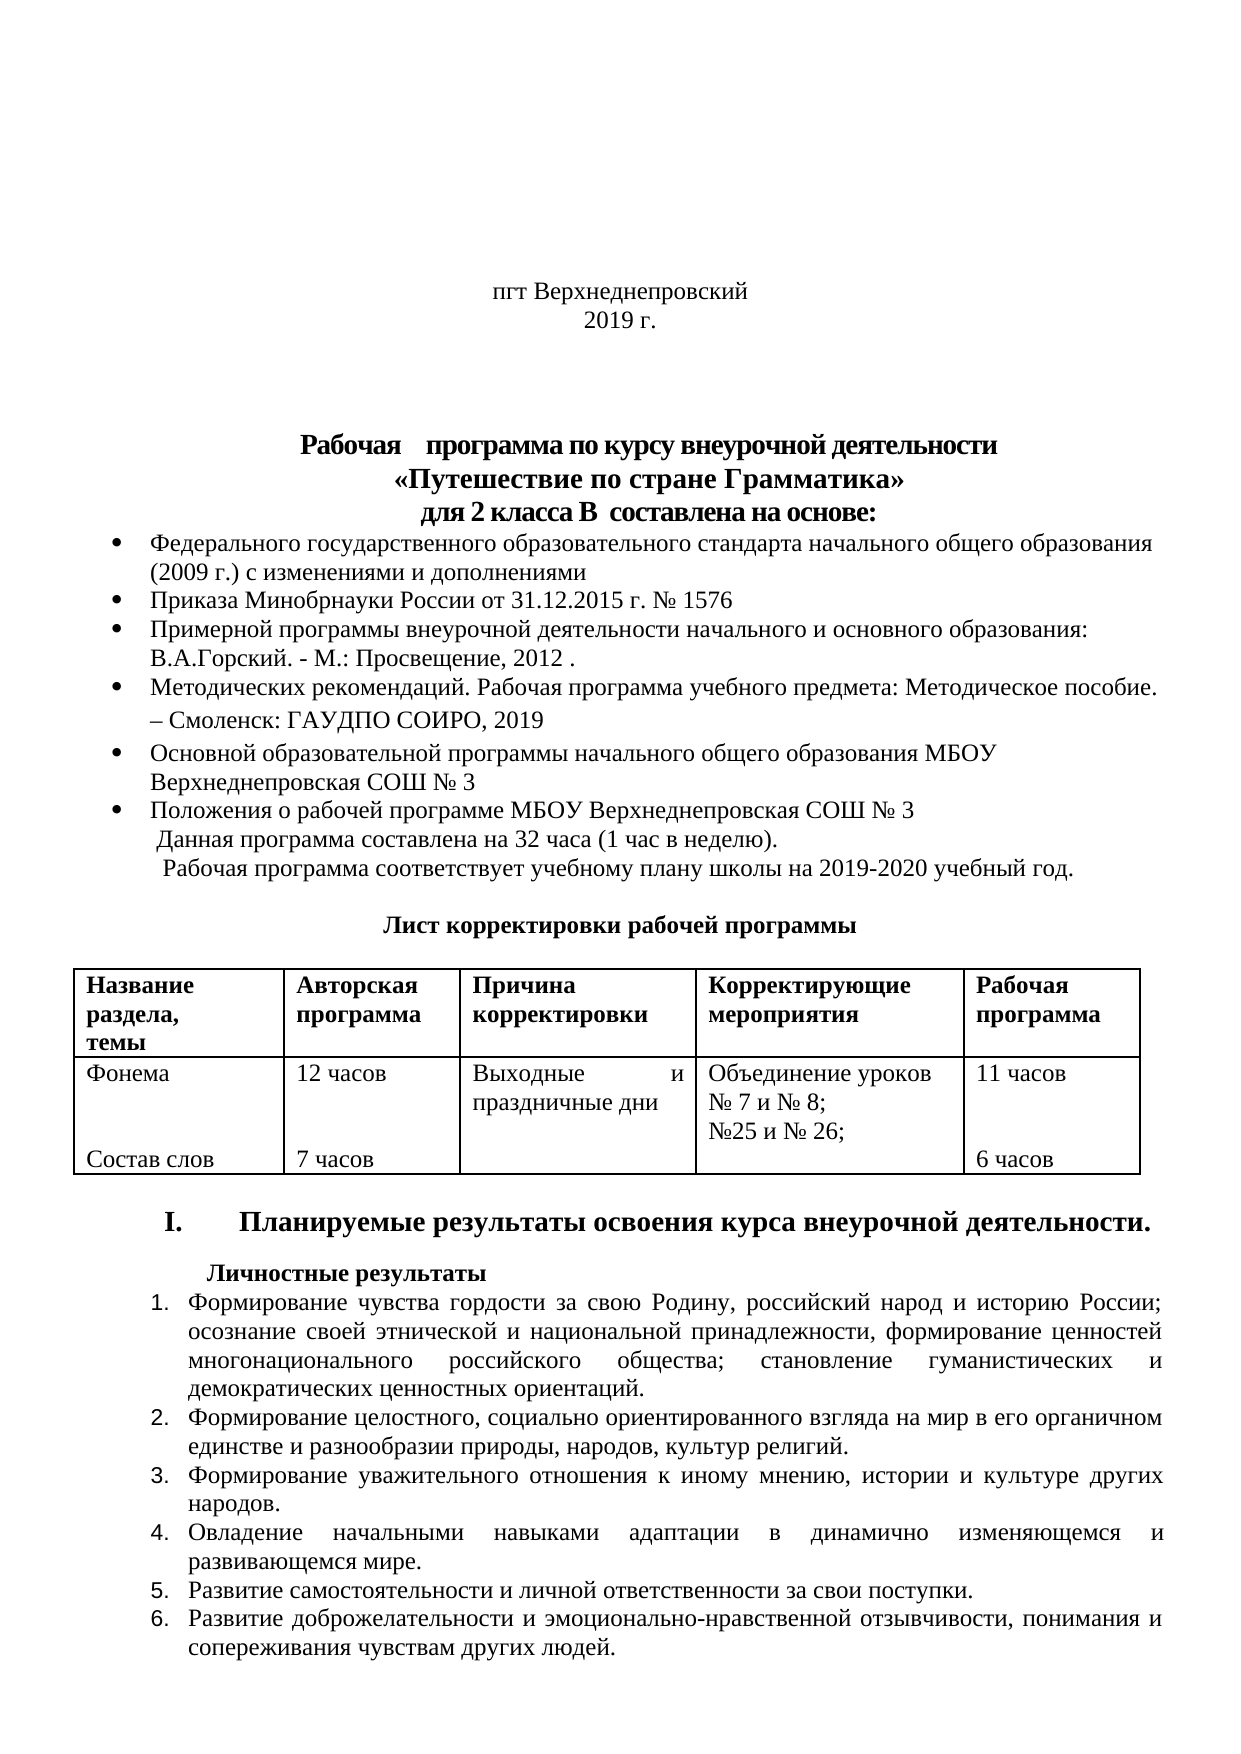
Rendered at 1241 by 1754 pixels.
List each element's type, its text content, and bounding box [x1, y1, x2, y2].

text Лист корректировки рабочей программы [75, 910, 1165, 939]
list Формирование чувства гордости за свою Родину, российский народ и историю России; осознание своей этнической и национальной принадлежности, формирование ценностей многонационального российского общества; становление гуманистических и демократических ценностных ориентаций. [150, 1287, 1163, 1402]
list Овладение начальными навыками адаптации в динамично изменяющемся и развивающемся мире. [150, 1517, 1165, 1575]
list Планируемые результаты освоения курса внеурочной деятельности. [150, 1204, 1165, 1238]
text для 2 класса В составлена на основе: [75, 494, 1165, 528]
text Рабочая программа по курсу внеурочной деятельности [75, 427, 1165, 461]
text Личностные результаты [150, 1258, 1165, 1287]
table_header Рабочая программа [965, 970, 1139, 1056]
table_header Корректирующие мероприятия [697, 970, 963, 1056]
text пгт Верхнеднепровский [75, 276, 1165, 305]
text «Путешествие по стране Грамматика» [75, 461, 1165, 494]
list Формирование целостного, социально ориентированного взгляда на мир в его органичном единстве и разнообразии природы, народов, культур религий. [150, 1402, 1163, 1460]
table_cell 11 часов 6 часов [965, 1058, 1139, 1173]
list Основной образовательной программы начального общего образования МБОУ Верхнеднепровская СОШ № 3 [112, 738, 1165, 795]
table_cell Фонема Состав слов [75, 1058, 283, 1173]
table_header Причина корректировки [461, 970, 695, 1056]
list Приказа Минобрнауки России от 31.12.2015 г. № 1576 [112, 586, 1165, 614]
table_cell Объединение уроков № 7 и № 8; №25 и № 26; [697, 1058, 963, 1173]
list Положения о рабочей программе МБОУ Верхнеднепровская СОШ № 3 [112, 795, 1165, 824]
list Методических рекомендаций. Рабочая программа учебного предмета: Методическое пособие. – Смоленск: ГАУДПО СОИРО, 2019 [112, 672, 1165, 734]
text 2019 г. [75, 305, 1165, 334]
table_cell 12 часов 7 часов [285, 1058, 459, 1173]
table_header Название раздела, темы [75, 970, 283, 1056]
list Развитие доброжелательности и эмоционально-нравственной отзывчивости, понимания и сопереживания чувствам других людей. [150, 1603, 1163, 1661]
list Формирование уважительного отношения к иному мнению, истории и культуре других народов. [150, 1460, 1165, 1517]
table_header Авторская программа [285, 970, 459, 1056]
list Федерального государственного образовательного стандарта начального общего образования (2009 г.) с изменениями и дополнениями [112, 528, 1165, 586]
list Примерной программы внеурочной деятельности начального и основного образования: В.А.Горский. - М.: Просвещение, 2012 . [112, 614, 1165, 672]
list Развитие самостоятельности и личной ответственности за свои поступки. [150, 1575, 1163, 1603]
text Данная программа составлена на 32 часа (1 час в неделю). Рабочая программа соответствует учебному плану школы на 2019-2020 учебный год. [156, 824, 1165, 882]
table_cell Выходные и праздничные дни [461, 1058, 695, 1173]
